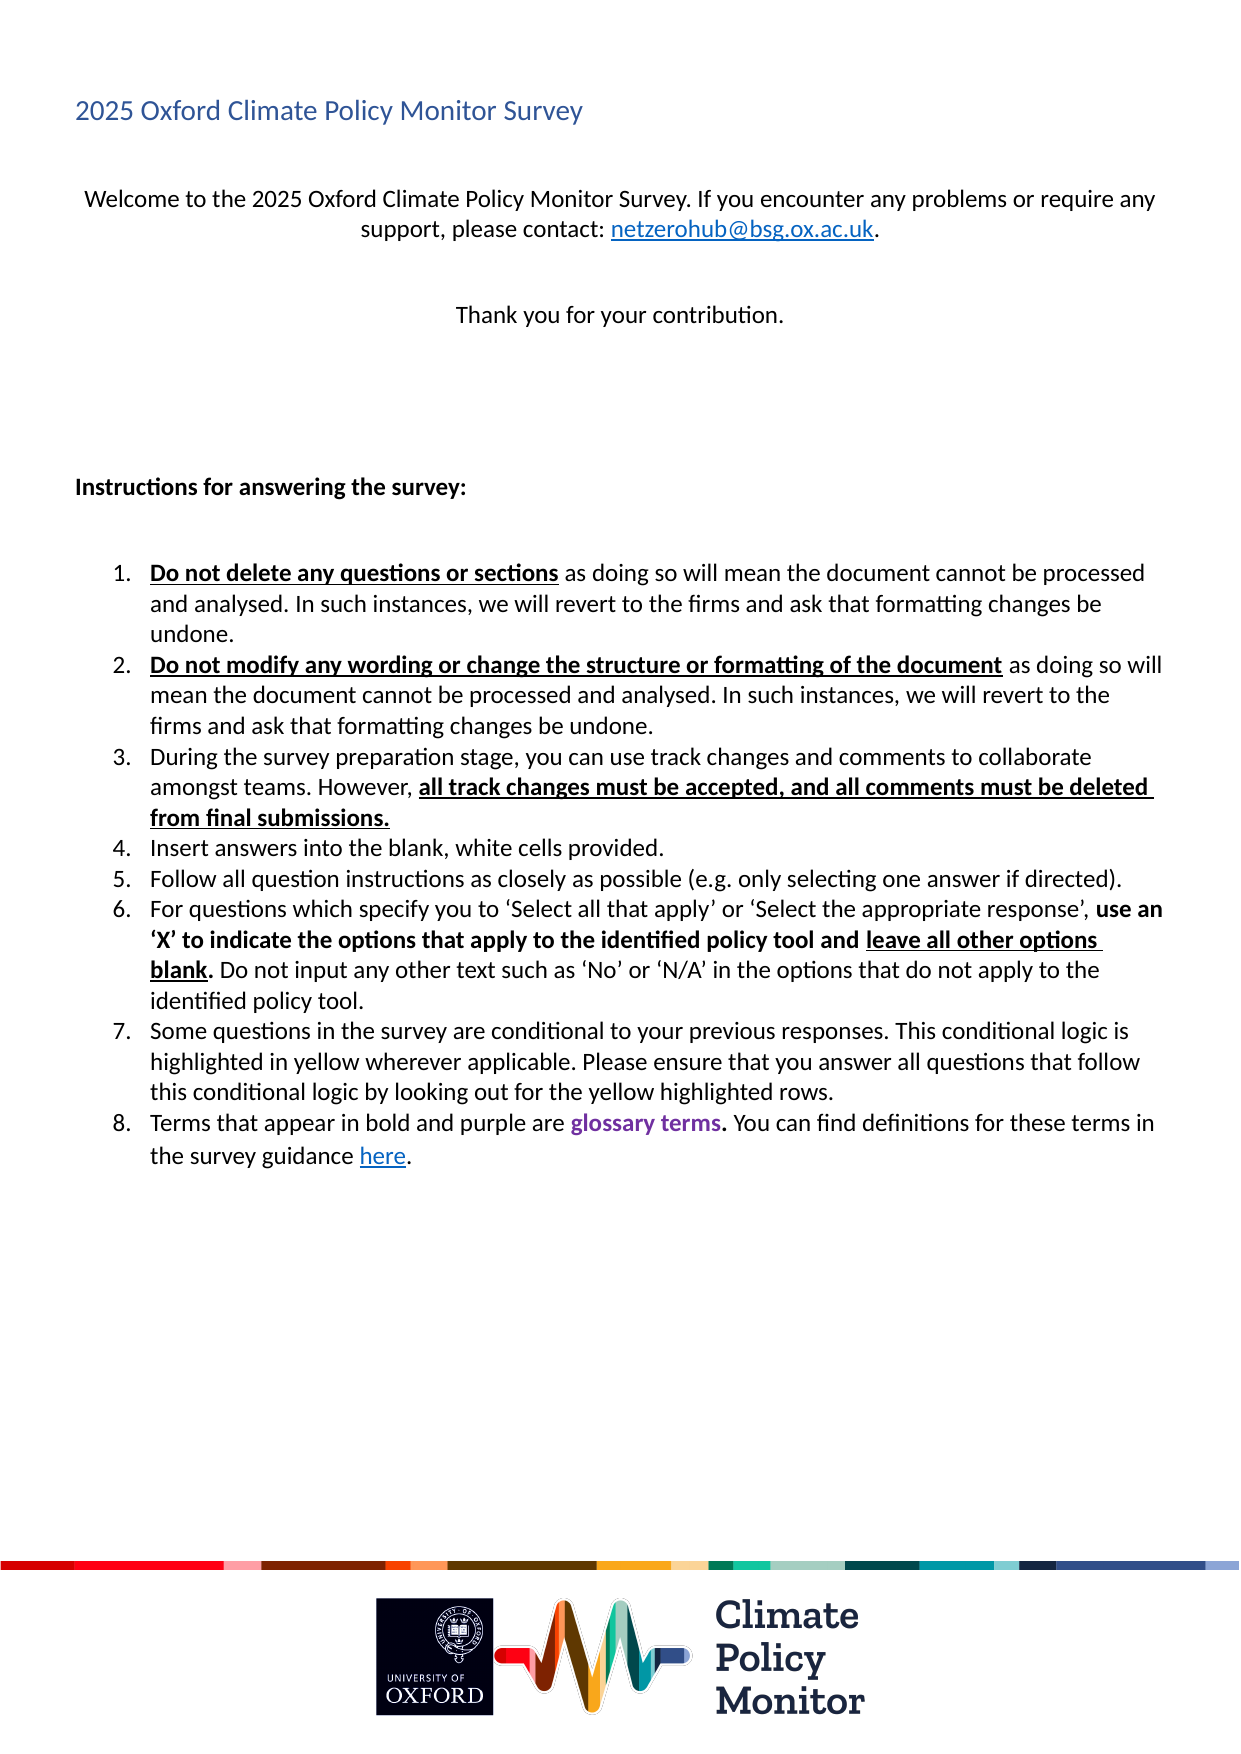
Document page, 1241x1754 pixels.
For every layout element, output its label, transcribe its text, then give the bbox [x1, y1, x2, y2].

text Welcome to the 2025 Oxford Climate Policy Monitor Survey. If you encounter any problems or require any support, please contact: netzerohub@bsg.ox.ac.uk. [75, 183, 1165, 244]
text Instructions for answering the survey: [75, 471, 1165, 502]
list Terms that appear in bold and purple are glossary terms. You can find definitions for these terms in the survey guidance here. [112, 1107, 1165, 1170]
subtitle 2025 Oxford Climate Policy Monitor Survey [75, 92, 1165, 127]
list Insert answers into the blank, white cells provided. [112, 832, 1165, 863]
list Some questions in the survey are conditional to your previous responses. This conditional logic is highlighted in yellow wherever applicable. Please ensure that you answer all questions that follow this conditional logic by looking out for the yellow highlighted rows. [112, 1015, 1165, 1107]
list For questions which specify you to ‘Select all that apply’ or ‘Select the appropriate response’, use an ‘X’ to indicate the options that apply to the identified policy tool and leave all other options blank. Do not input any other text such as ‘No’ or ‘N/A’ in the options that do not apply to the identified policy tool. [112, 893, 1165, 1015]
list Follow all question instructions as closely as possible (e.g. only selecting one answer if directed). [112, 863, 1165, 893]
picture [0, 1561, 1238, 1570]
list Do not modify any wording or change the structure or formatting of the document as doing so will mean the document cannot be processed and analysed. In such instances, we will revert to the firms and ask that formatting changes be undone. [112, 649, 1165, 741]
list Do not delete any questions or sections as doing so will mean the document cannot be processed and analysed. In such instances, we will revert to the firms and ask that formatting changes be undone. [112, 557, 1165, 649]
picture [375, 1597, 865, 1716]
text Thank you for your contribution. [75, 299, 1165, 330]
list During the survey preparation stage, you can use track changes and comments to collaborate amongst teams. However, all track changes must be accepted, and all comments must be deleted from final submissions. [112, 741, 1165, 832]
